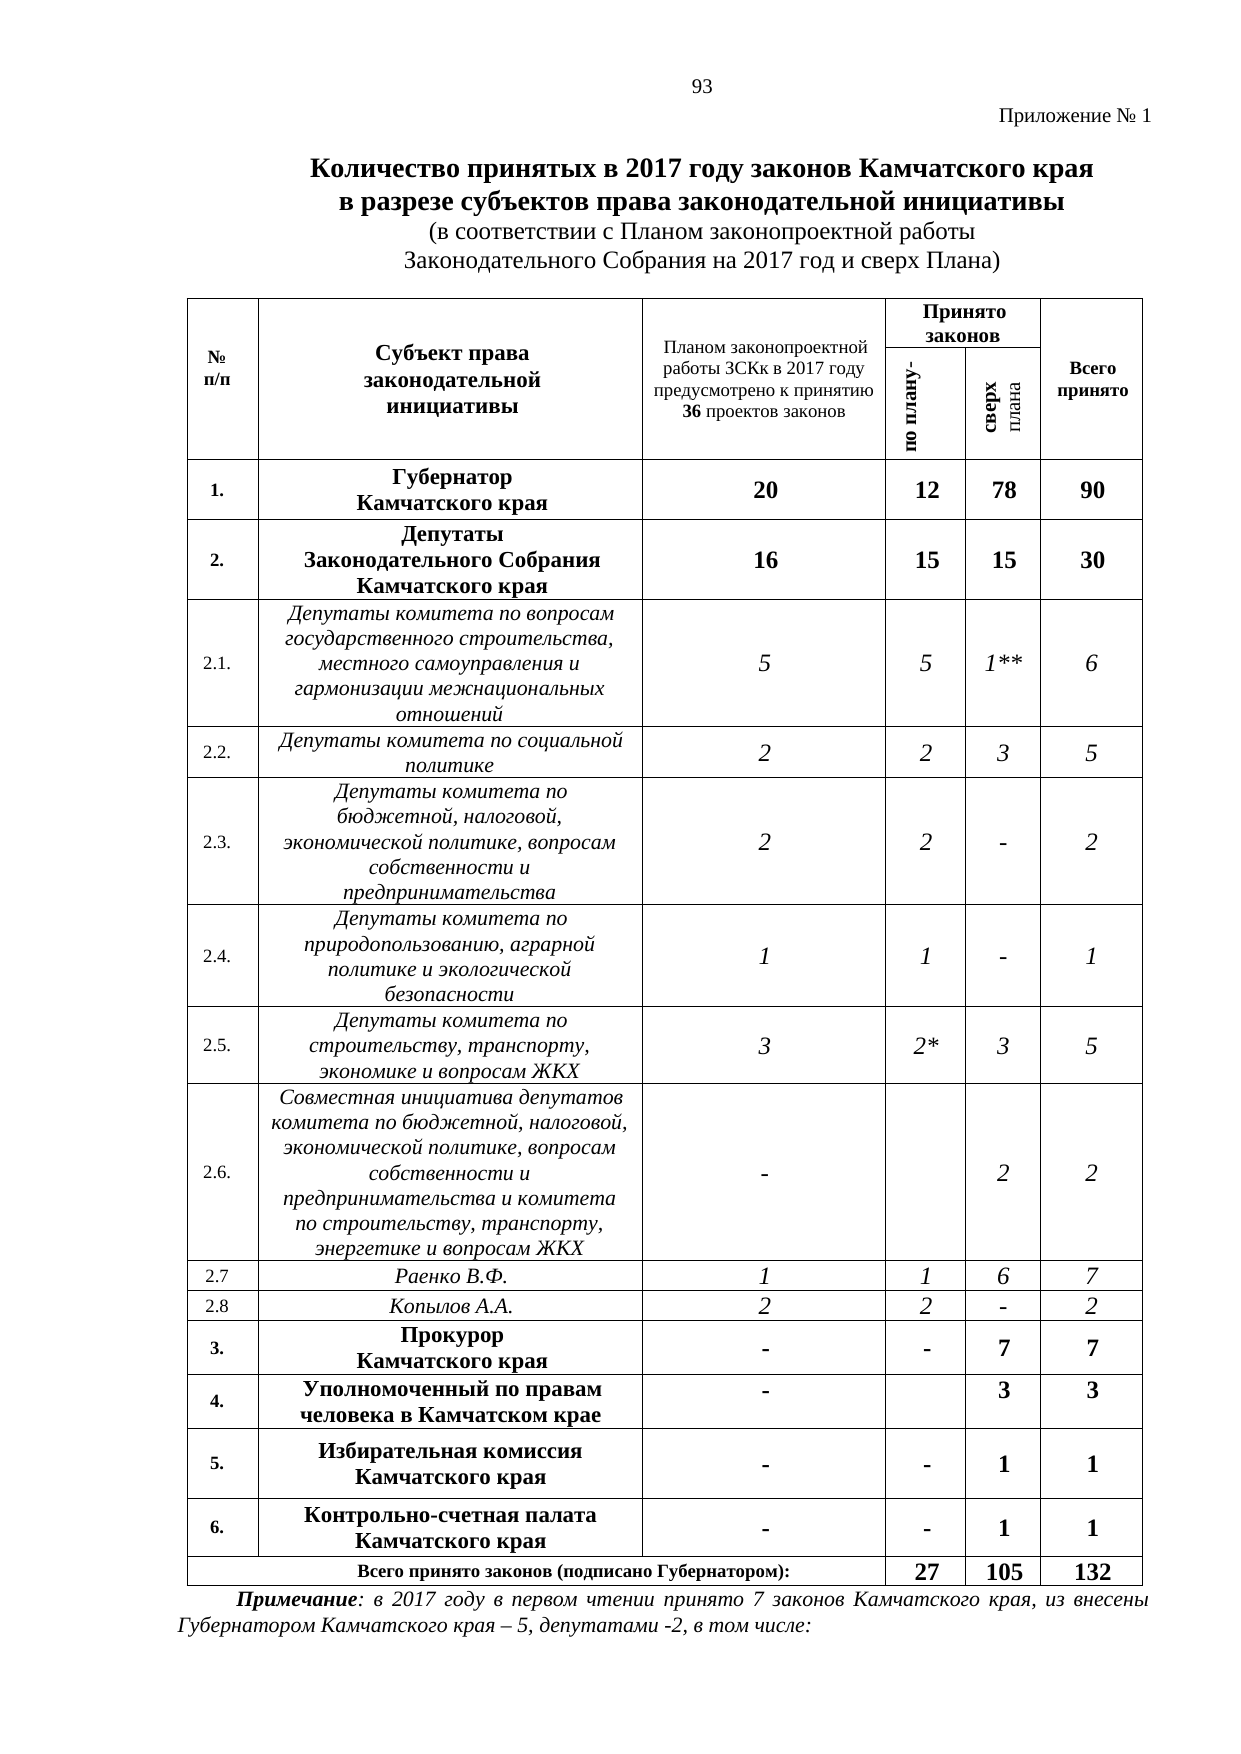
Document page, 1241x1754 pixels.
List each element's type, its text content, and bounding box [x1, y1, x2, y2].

table_cell 1 [886, 905, 965, 1006]
table_cell 2.7 [188, 1261, 258, 1290]
table_cell - [643, 1499, 885, 1556]
table_cell Уполномоченный по правам человека в Камчатском крае [259, 1375, 642, 1427]
table_cell Копылов А.А. [259, 1291, 642, 1320]
table_cell 2 [1041, 1291, 1142, 1320]
table_cell 105 [966, 1557, 1040, 1585]
table_cell 5 [643, 600, 885, 726]
table_cell 2.4. [188, 905, 258, 1006]
table_cell 1 [1041, 905, 1142, 1006]
table_cell 2 [966, 1084, 1040, 1260]
table_cell Губернатор Камчатского края [259, 460, 642, 519]
table_cell 12 [886, 460, 965, 519]
table_cell Контрольно-счетная палата Камчатского края [259, 1499, 642, 1556]
table_cell 1 [643, 905, 885, 1006]
table_cell 7 [966, 1321, 1040, 1374]
table_cell - [643, 1084, 885, 1260]
table_cell 2 [643, 727, 885, 777]
table_cell 2.1. [188, 600, 258, 726]
table_cell 2.6. [188, 1084, 258, 1260]
table_header Принято законов [886, 299, 1040, 347]
table_cell 16 [643, 520, 885, 599]
table_cell [886, 1084, 965, 1260]
text Законодательного Собрания на 2017 год и сверх Плана) [177, 245, 1152, 274]
text Количество принятых в 2017 году законов Камчатского края [177, 152, 1152, 184]
table_cell 27 [886, 1557, 965, 1585]
table_header Субъект права законодательной инициативы [259, 299, 642, 459]
table_cell - [643, 1429, 885, 1498]
text (в соответствии с Планом законопроектной работы [177, 216, 1152, 245]
table_cell - [643, 1321, 885, 1374]
table_cell 2 [886, 1291, 965, 1320]
table_cell 2.3. [188, 778, 258, 904]
table_cell - [966, 778, 1040, 904]
table_cell 3 [643, 1007, 885, 1083]
table_header Планом законопроектной работы ЗСКк в 2017 году предусмотрено к принятию 36 проектов законов [643, 299, 885, 459]
table_cell 6. [188, 1499, 258, 1556]
table_cell 3 [1041, 1375, 1142, 1427]
table_cell 2 [1041, 778, 1142, 904]
table_cell Депутаты комитета по вопросам государственного строительства, местного самоуправления и гармонизации межнациональных отношений [259, 600, 642, 726]
table_cell Депутаты Законодательного Собрания Камчатского края [259, 520, 642, 599]
table_cell Прокурор Камчатского края [259, 1321, 642, 1374]
table_cell Совместная инициатива депутатов комитета по бюджетной, налоговой, экономической политике, вопросам собственности и предпринимательства и комитета по строительству, транспорту, энергетике и вопросам ЖКХ [259, 1084, 642, 1260]
text Приложение № 1 [177, 103, 1152, 127]
table_cell 5 [1041, 1007, 1142, 1083]
table_cell 2* [886, 1007, 965, 1083]
table_cell 15 [966, 520, 1040, 599]
table_cell 2.5. [188, 1007, 258, 1083]
table_cell - [886, 1499, 965, 1556]
table_header Всего принято [1041, 299, 1142, 459]
table_cell 7 [1041, 1261, 1142, 1290]
table_cell 3 [966, 1007, 1040, 1083]
table_cell 2.2. [188, 727, 258, 777]
table_cell 2 [886, 727, 965, 777]
table_cell 2 [643, 778, 885, 904]
table_cell 1 [966, 1499, 1040, 1556]
text в разрезе субъектов права законодательной инициативы [177, 184, 1152, 216]
table_cell 3 [966, 727, 1040, 777]
table_cell - [886, 1321, 965, 1374]
table_cell 5. [188, 1429, 258, 1498]
table_cell 1 [966, 1429, 1040, 1498]
table_cell Всего принято законов (подписано Губернатором): [188, 1557, 885, 1585]
table_cell по плану- [886, 348, 965, 459]
table_cell [886, 1375, 965, 1427]
table_cell 1 [886, 1261, 965, 1290]
table_cell 1 [1041, 1499, 1142, 1556]
table_cell 6 [1041, 600, 1142, 726]
table_cell 15 [886, 520, 965, 599]
table_cell 1 [643, 1261, 885, 1290]
table_cell 7 [1041, 1321, 1142, 1374]
table_cell 5 [886, 600, 965, 726]
table_cell 2 [1041, 1084, 1142, 1260]
table_cell - [966, 905, 1040, 1006]
table_cell 78 [966, 460, 1040, 519]
table_cell 1. [188, 460, 258, 519]
table_cell Избирательная комиссия Камчатского края [259, 1429, 642, 1498]
table_cell 132 [1041, 1557, 1142, 1585]
table_cell Депутаты комитета по природопользованию, аграрной политике и экологической безопасности [259, 905, 642, 1006]
table_cell сверх плана [966, 348, 1040, 459]
table_header № п/п [188, 299, 258, 459]
table_cell - [966, 1291, 1040, 1320]
table_cell Депутаты комитета по строительству, транспорту, экономике и вопросам ЖКХ [259, 1007, 642, 1083]
text Примечание: в 2017 году в первом чтении принято 7 законов Камчатского края, из внесены Губернатором Камчатского края – 5, депутатами -2, в том числе: [177, 1586, 1152, 1637]
table_cell 2. [188, 520, 258, 599]
table_cell Депутаты комитета по бюджетной, налоговой, экономической политике, вопросам собственности и предпринимательства [259, 778, 642, 904]
table_cell 3 [966, 1375, 1040, 1427]
table_cell 2.8 [188, 1291, 258, 1320]
table_cell 1** [966, 600, 1040, 726]
table_cell 30 [1041, 520, 1142, 599]
table_cell - [886, 1429, 965, 1498]
table_cell 5 [1041, 727, 1142, 777]
table_cell 1 [1041, 1429, 1142, 1498]
table_cell 3. [188, 1321, 258, 1374]
table_cell 4. [188, 1375, 258, 1427]
table_cell 6 [966, 1261, 1040, 1290]
table_cell 2 [643, 1291, 885, 1320]
table_cell 2 [886, 778, 965, 904]
table_cell - [643, 1375, 885, 1427]
table_cell Депутаты комитета по социальной политике [259, 727, 642, 777]
table_cell 20 [643, 460, 885, 519]
table_cell 90 [1041, 460, 1142, 519]
table_cell Раенко В.Ф. [259, 1261, 642, 1290]
